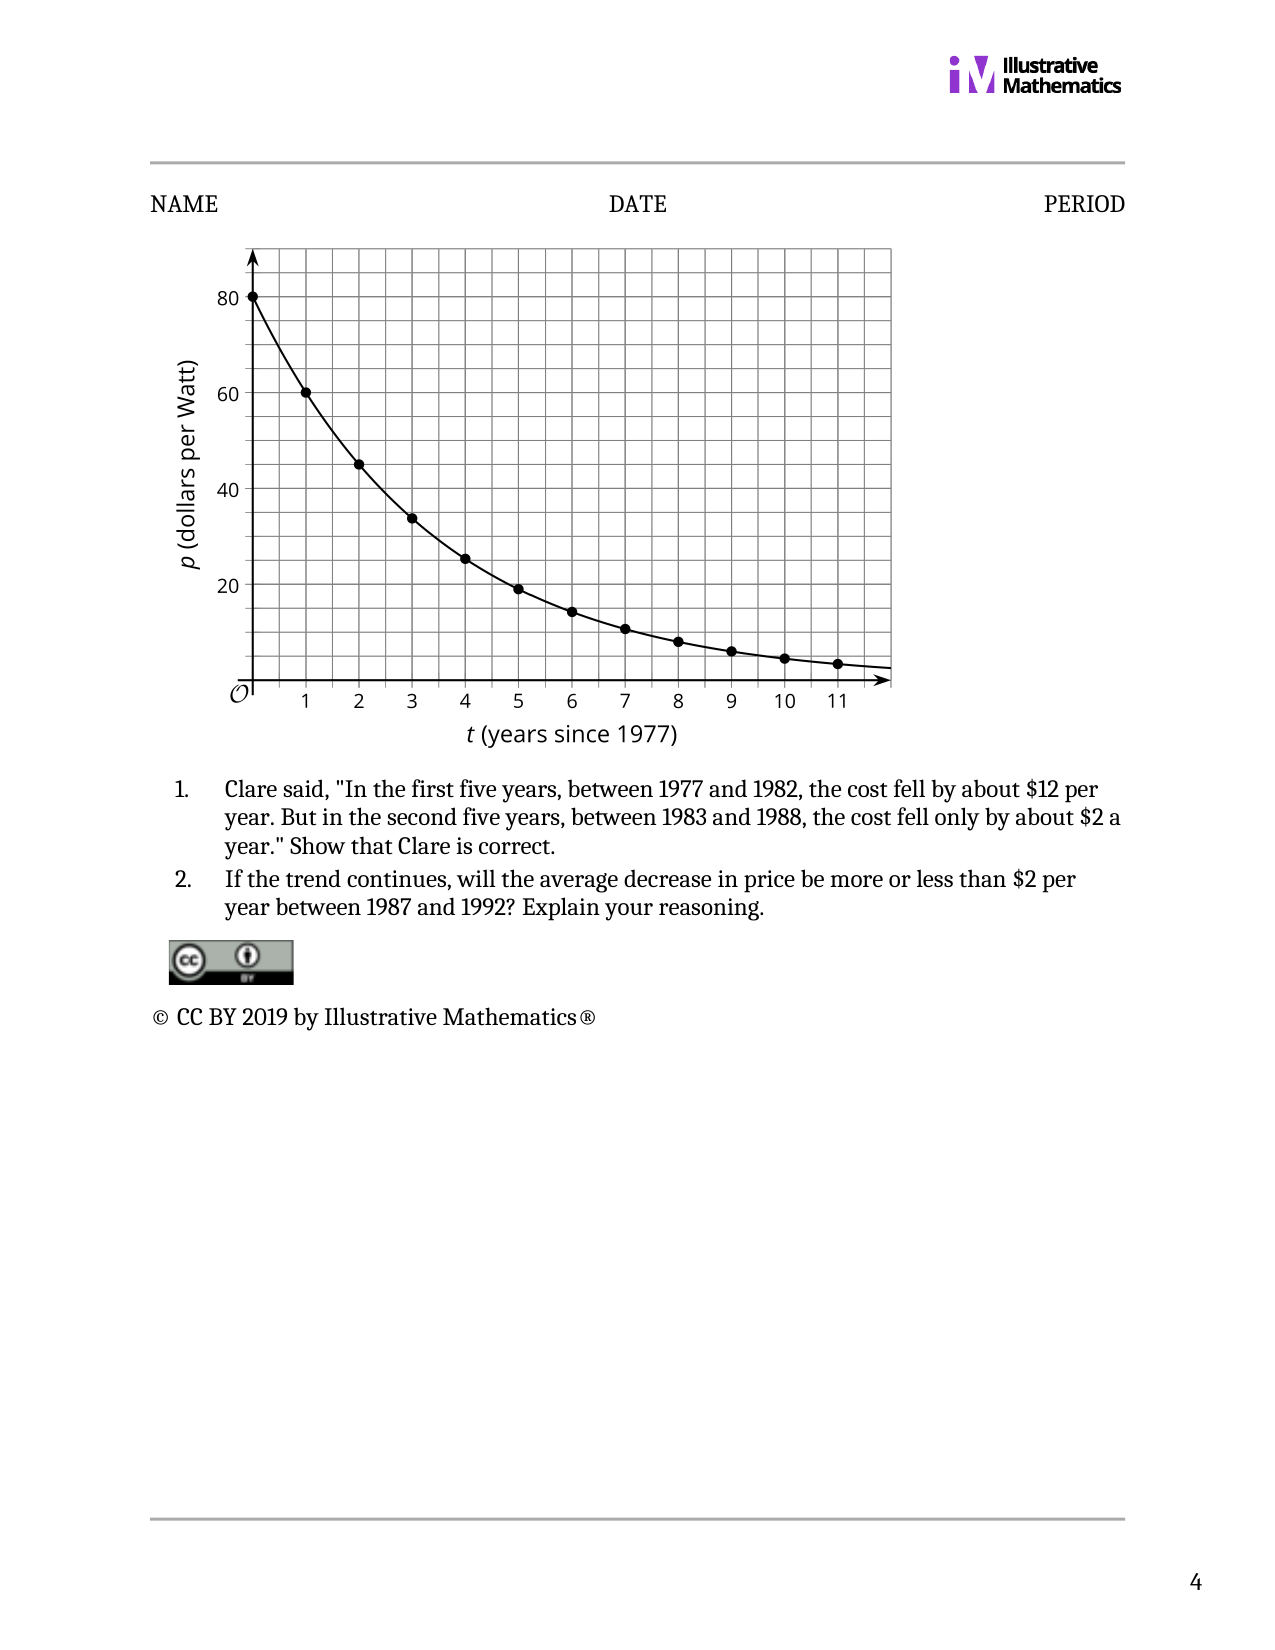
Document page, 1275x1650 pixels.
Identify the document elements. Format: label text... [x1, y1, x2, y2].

list If the trend continues, will the average decrease in price be more or less than $2 per year between 1987 and 1992? Explain your reasoning. [175, 864, 1125, 922]
list Clare said, "In the first five years, between 1977 and 1982, the cost fell by about $12 per year. But in the second five years, between 1983 and 1988, the cost fell only by about $2 a year." Show that Clare is correct. [175, 774, 1125, 861]
picture [168, 247, 892, 756]
text © CC BY 2019 by Illustrative Mathematics® [150, 1003, 1125, 1032]
picture [168, 940, 294, 985]
picture [949, 55, 1121, 93]
